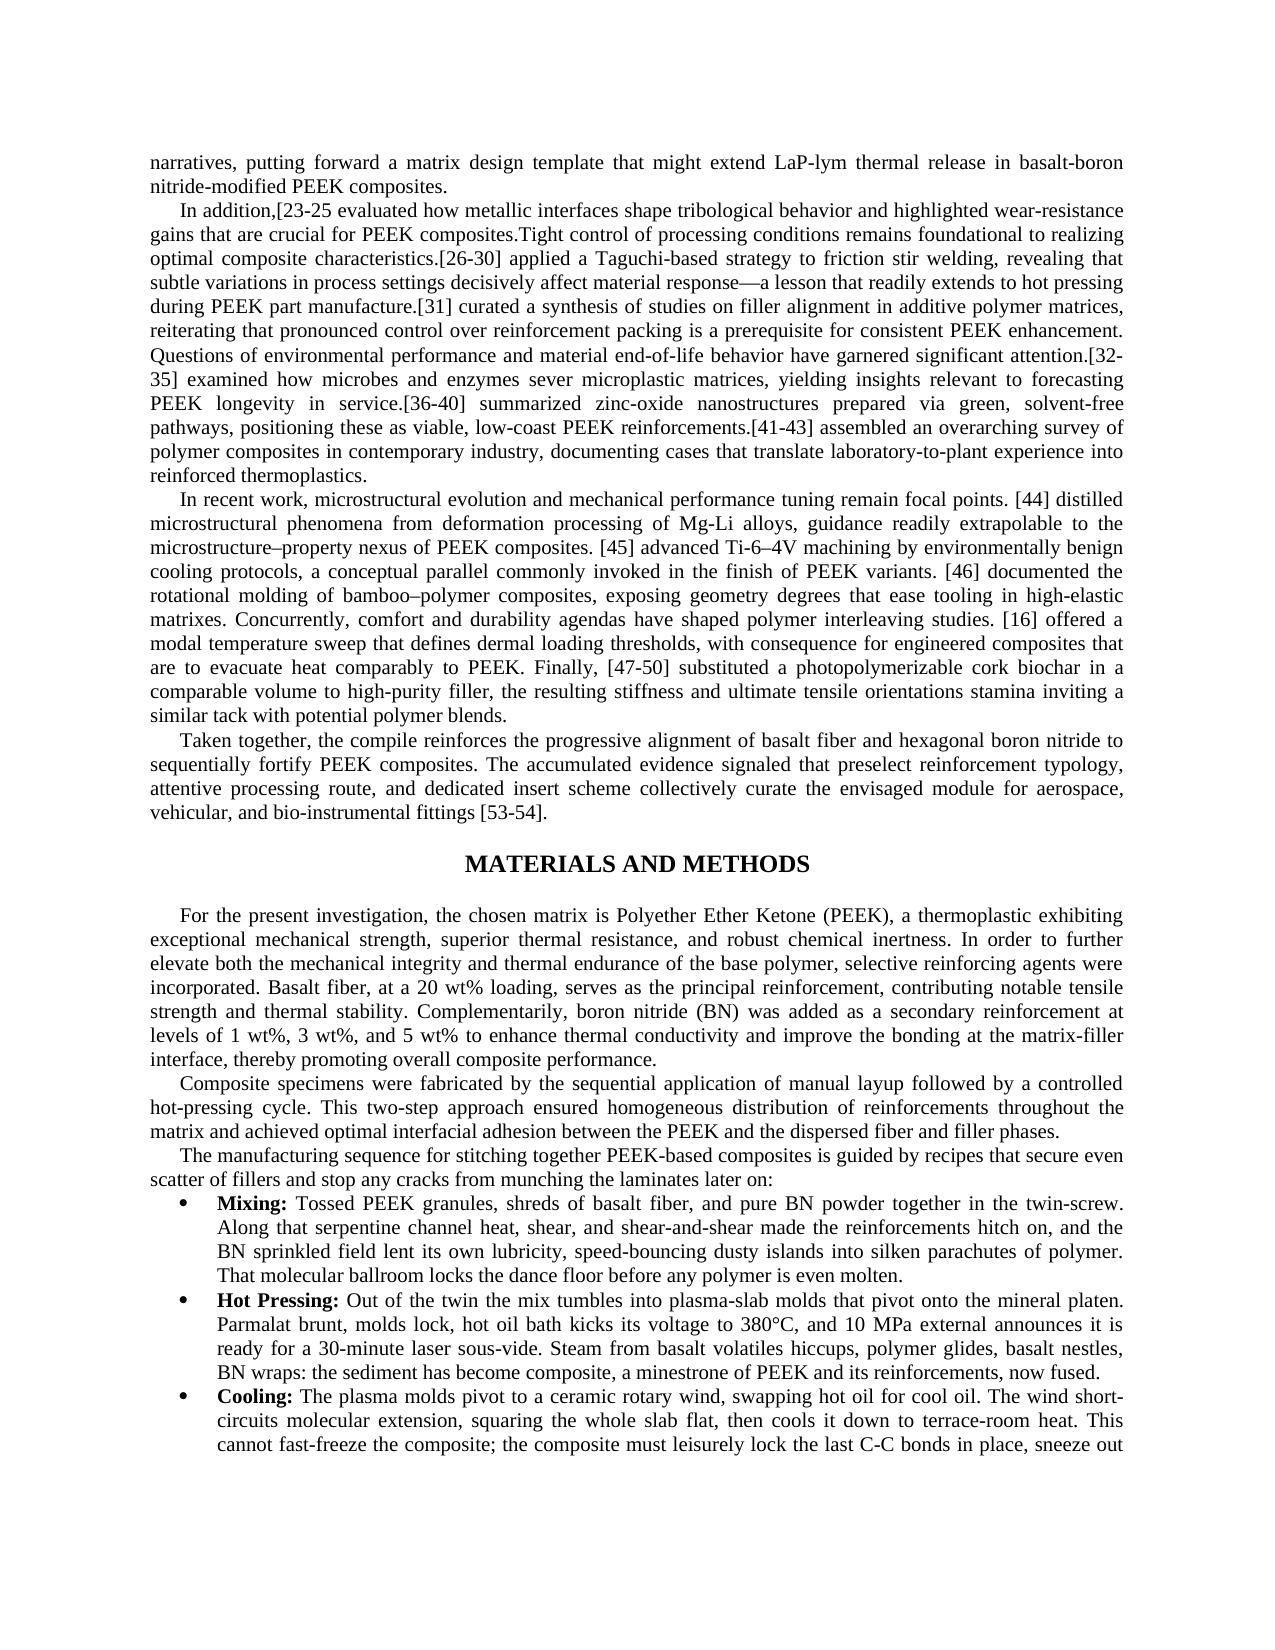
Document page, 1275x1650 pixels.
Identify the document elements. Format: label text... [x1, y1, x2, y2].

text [179, 1384, 1125, 1456]
subtitle Materials and Methods [150, 849, 1125, 877]
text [150, 150, 1125, 198]
text For the present investigation, the chosen matrix is Polyether Ether Ketone (PEEK), a thermoplastic exhibiting exceptional mechanical strength, superior thermal resistance, and robust chemical inertness. In order to further elevate both the mechanical integrity and thermal endurance of the base polymer, selective reinforcing agents were incorporated. Basalt fiber, at a 20 wt% loading, serves as the principal reinforcement, contributing notable tensile strength and thermal stability. Complementarily, boron nitride (BN) was added as a secondary reinforcement at levels of 1 wt%, 3 wt%, and 5 wt% to enhance thermal conductivity and improve the bonding at the matrix-filler interface, thereby promoting overall composite performance. [150, 902, 1125, 1071]
text Mixing: Tossed PEEK granules, shreds of basalt fiber, and pure BN powder together in the twin-screw. Along that serpentine channel heat, shear, and shear-and-shear made the reinforcements hitch on, and the BN sprinkled field lent its own lubricity, speed-bouncing dusty islands into silken parachutes of polymer. That molecular ballroom locks the dance floor before any polymer is even molten. [179, 1191, 1125, 1287]
text Hot Pressing: Out of the twin the mix tumbles into plasma-slab molds that pivot onto the mineral platen. Parmalat brunt, molds lock, hot oil bath kicks its voltage to 380°C, and 10 MPa external announces it is ready for a 30-minute laser sous-vide. Steam from basalt volatiles hiccups, polymer glides, basalt nestles, BN wraps: the sediment has become composite, a minestrone of PEEK and its reinforcements, now fused. [179, 1287, 1125, 1384]
text The manufacturing sequence for stitching together PEEK-based composites is guided by recipes that secure even scatter of fillers and stop any cracks from munching the laminates later on: [150, 1143, 1125, 1191]
text In recent work, microstructural evolution and mechanical performance tuning remain focal points. [44] distilled microstructural phenomena from deformation processing of Mg-Li alloys, guidance readily extrapolable to the microstructure–property nexus of PEEK composites. [45] advanced Ti-6–4V machining by environmentally benign cooling protocols, a conceptual parallel commonly invoked in the finish of PEEK variants. [46] documented the rotational molding of bamboo–polymer composites, exposing geometry degrees that ease tooling in high-elastic matrixes. Concurrently, comfort and durability agendas have shaped polymer interleaving studies. [16] offered a modal temperature sweep that defines dermal loading thresholds, with consequence for engineered composites that are to evacuate heat comparably to PEEK. Finally, [47-50] substituted a photopolymerizable cork biochar in a comparable volume to high-purity filler, the resulting stiffness and ultimate tensile orientations stamina inviting a similar tack with potential polymer blends. [150, 487, 1125, 727]
text Taken together, the compile reinforces the progressive alignment of basalt fiber and hexagonal boron nitride to sequentially fortify PEEK composites. The accumulated evidence signaled that preselect reinforcement typology, attentive processing route, and dedicated insert scheme collectively curate the envisaged module for aerospace, vehicular, and bio-instrumental fittings [53-54]. [150, 727, 1125, 824]
text In addition,[23-25 evaluated how metallic interfaces shape tribological behavior and highlighted wear-resistance gains that are crucial for PEEK composites.Tight control of processing conditions remains foundational to realizing optimal composite characteristics.[26-30] applied a Taguchi-based strategy to friction stir welding, revealing that subtle variations in process settings decisively affect material response—a lesson that readily extends to hot pressing during PEEK part manufacture.[31] curated a synthesis of studies on filler alignment in additive polymer matrices, reiterating that pronounced control over reinforcement packing is a prerequisite for consistent PEEK enhancement. Questions of environmental performance and material end-of-life behavior have garnered significant attention.[32-35] examined how microbes and enzymes sever microplastic matrices, yielding insights relevant to forecasting PEEK longevity in service.[36-40] summarized zinc-oxide nanostructures prepared via green, solvent-free pathways, positioning these as viable, low-coast PEEK reinforcements.[41-43] assembled an overarching survey of polymer composites in contemporary industry, documenting cases that translate laboratory-to-plant experience into reinforced thermoplastics. [150, 198, 1125, 487]
text Composite specimens were fabricated by the sequential application of manual layup followed by a controlled hot-pressing cycle. This two-step approach ensured homogeneous distribution of reinforcements throughout the matrix and achieved optimal interfacial adhesion between the PEEK and the dispersed fiber and filler phases. [150, 1071, 1125, 1143]
